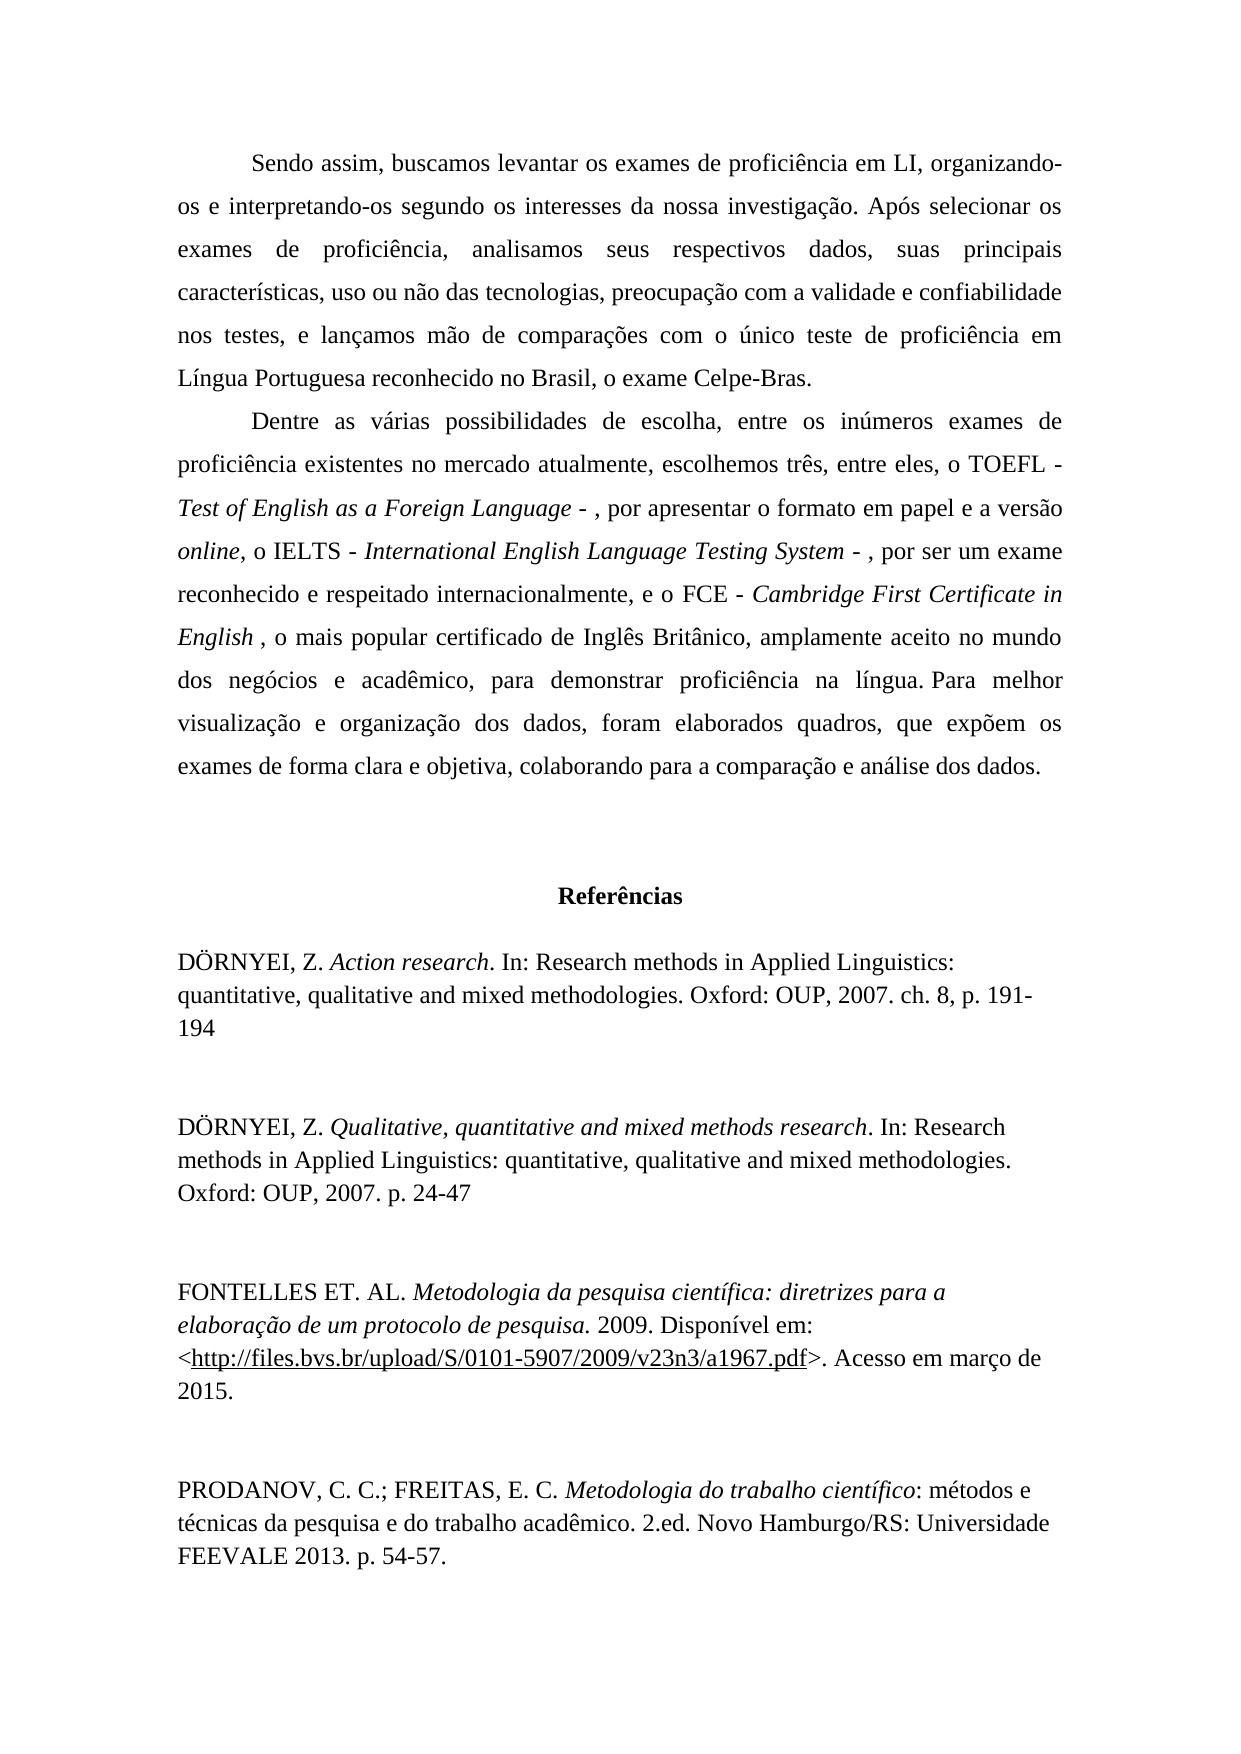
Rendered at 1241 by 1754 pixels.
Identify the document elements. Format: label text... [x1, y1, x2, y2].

text PRODANOV, C. C.; FREITAS, E. C. Metodologia do trabalho científico: métodos e técnicas da pesquisa e do trabalho acadêmico. 2.ed. Novo Hamburgo/RS: Universidade FEEVALE 2013. p. 54-57. [177, 1475, 1063, 1570]
text Referências [177, 881, 1063, 909]
text DÖRNYEI, Z. Qualitative, quantitative and mixed methods research. In: Research methods in Applied Linguistics: quantitative, qualitative and mixed methodologies. Oxford: OUP, 2007. p. 24-47 [177, 1112, 1063, 1207]
text Sendo assim, buscamos levantar os exames de proficiência em LI, organizando-os e interpretando-os segundo os interesses da nossa investigação. Após selecionar os exames de proficiência, analisamos seus respectivos dados, suas principais características, uso ou não das tecnologias, preocupação com a validade e confiabilidade nos testes, e lançamos mão de comparações com o único teste de proficiência em Língua Portuguesa reconhecido no Brasil, o exame Celpe-Bras. [177, 148, 1063, 392]
text FONTELLES ET. AL. Metodologia da pesquisa científica: diretrizes para a elaboração de um protocolo de pesquisa. 2009. Disponível em: <http://files.bvs.br/upload/S/0101-5907/2009/v23n3/a1967.pdf>. Acesso em março de 2015. [177, 1277, 1063, 1405]
text DÖRNYEI, Z. Action research. In: Research methods in Applied Linguistics: quantitative, qualitative and mixed methodologies. Oxford: OUP, 2007. ch. 8, p. 191-194 [177, 947, 1063, 1042]
text Dentre as várias possibilidades de escolha, entre os inúmeros exames de proficiência existentes no mercado atualmente, escolhemos três, entre eles, o TOEFL - Test of English as a Foreign Language - , por apresentar o formato em papel e a versão online, o IELTS - International English Language Testing System - , por ser um exame reconhecido e respeitado internacionalmente, e o FCE - Cambridge First Certificate in English , o mais popular certificado de Inglês Britânico, amplamente aceito no mundo dos negócios e acadêmico, para demonstrar proficiência na língua. Para melhor visualização e organização dos dados, foram elaborados quadros, que expõem os exames de forma clara e objetiva, colaborando para a comparação e análise dos dados. [177, 406, 1063, 780]
